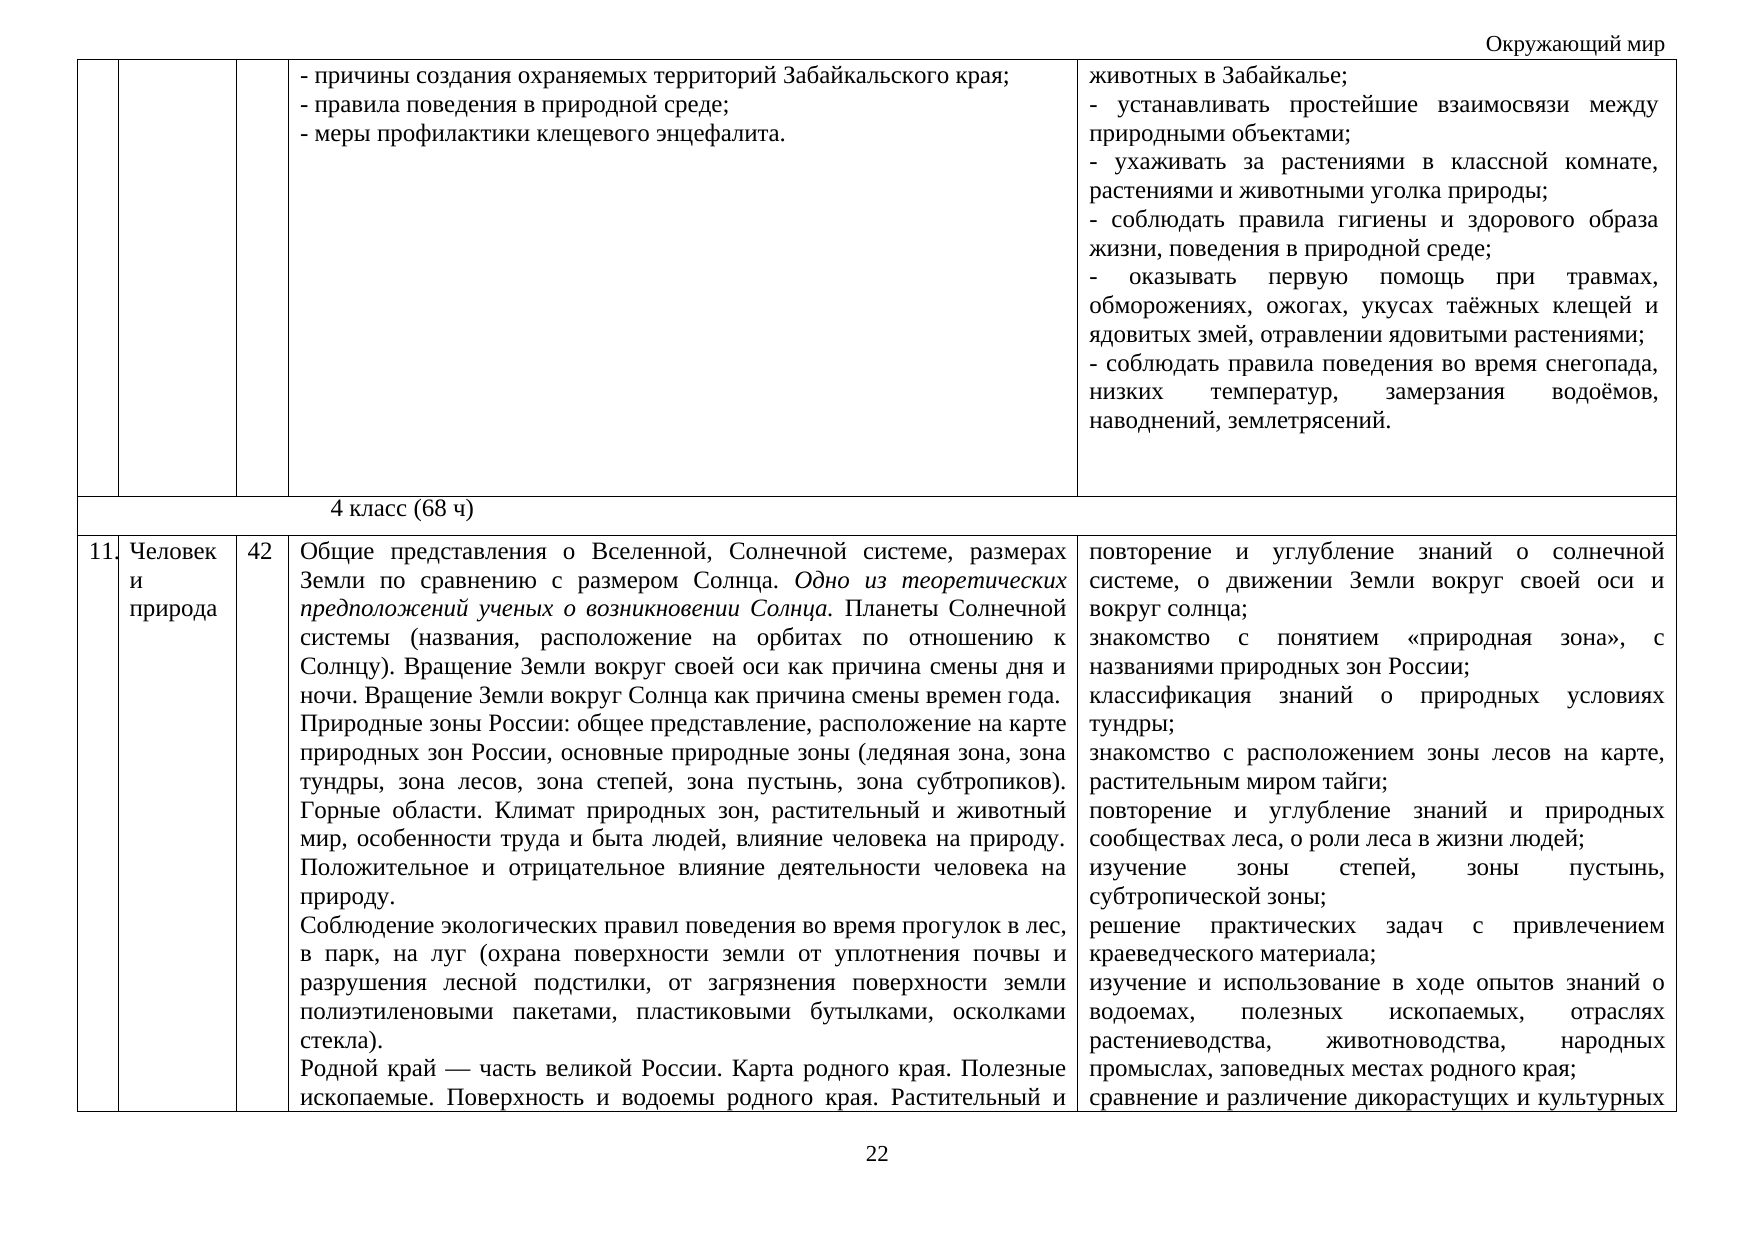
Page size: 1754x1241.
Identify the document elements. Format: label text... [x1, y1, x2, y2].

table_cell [1078, 60, 1676, 496]
table_cell 4 класс (68 ч) [78, 497, 1676, 535]
table_cell [78, 60, 118, 496]
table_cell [1078, 536, 1676, 1111]
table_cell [119, 60, 236, 496]
table_cell [237, 60, 288, 496]
table_cell 42 [237, 536, 288, 1111]
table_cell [289, 536, 1077, 1111]
table_cell Человек и природа [119, 536, 236, 1111]
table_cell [289, 60, 1077, 496]
table_cell [78, 536, 118, 1111]
